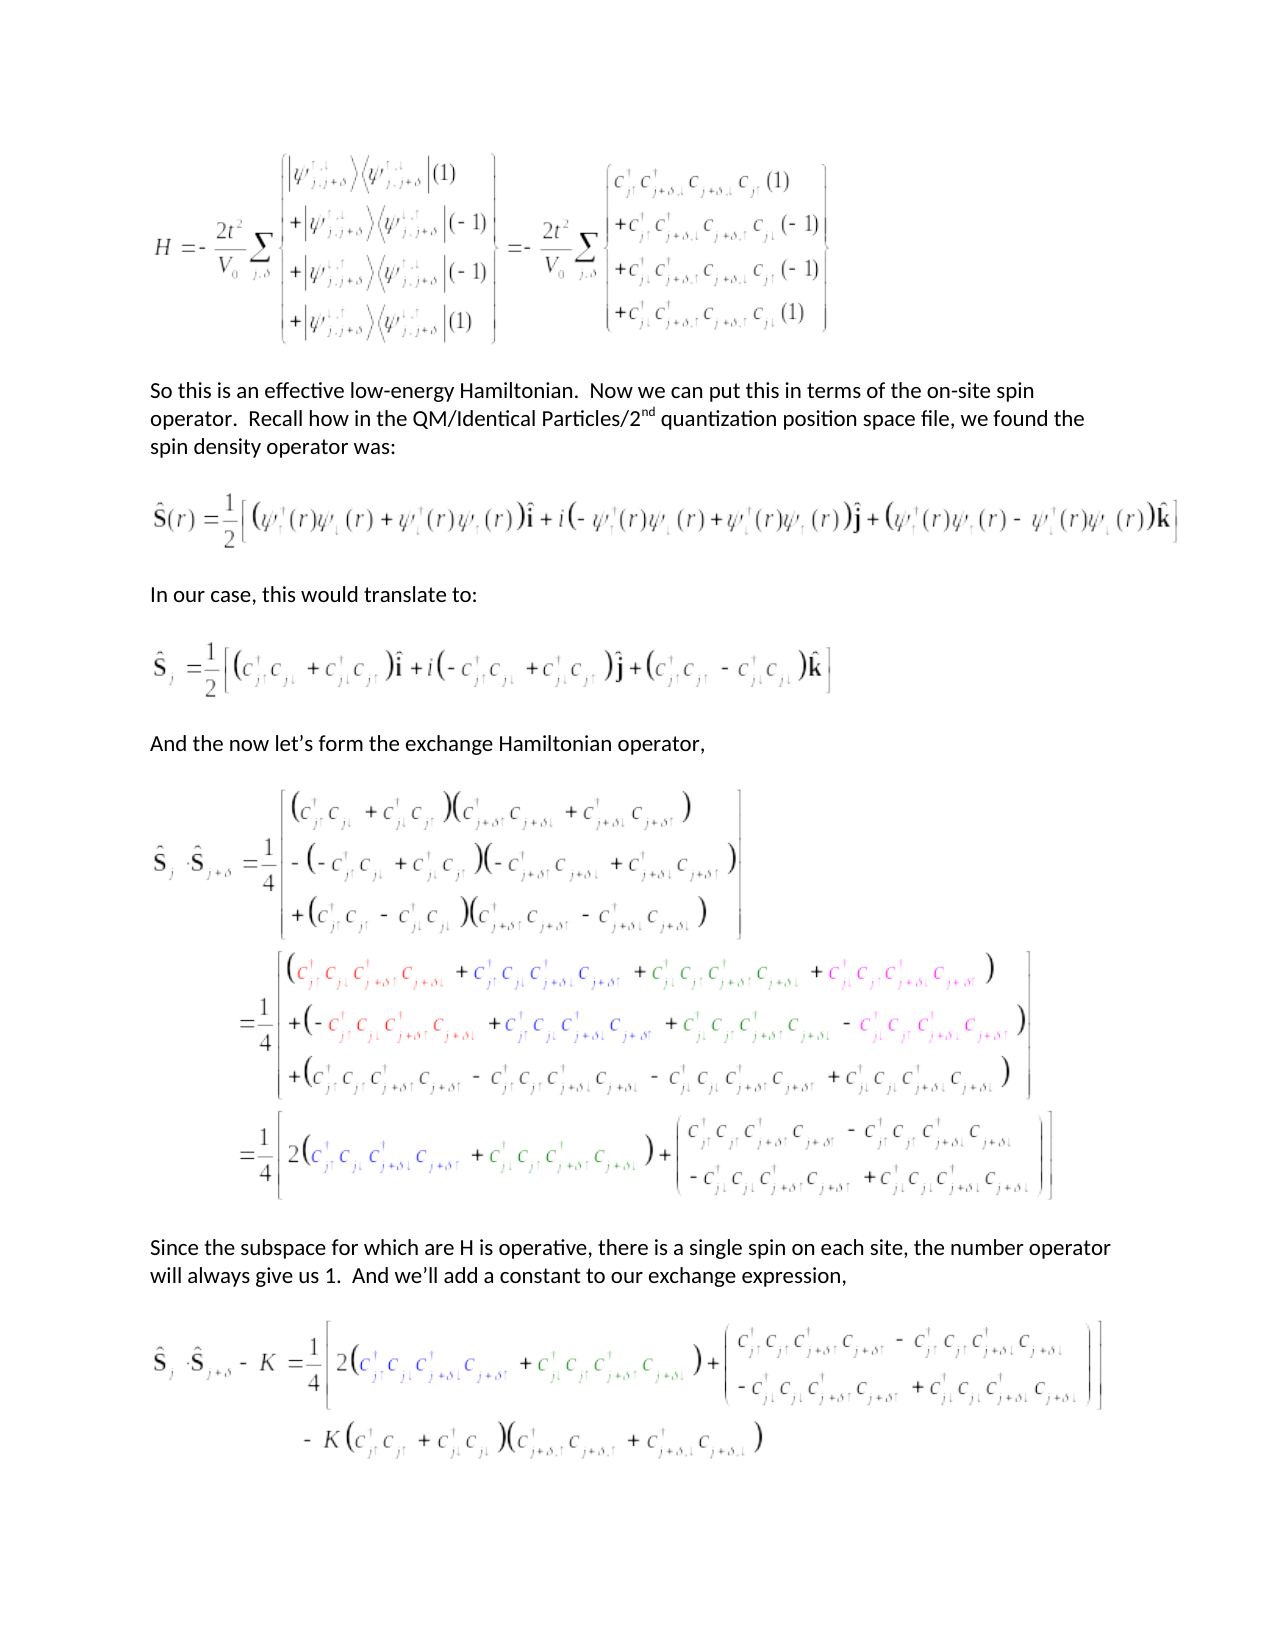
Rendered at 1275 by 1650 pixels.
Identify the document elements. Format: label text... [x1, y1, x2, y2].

text And the now let’s form the exchange Hamiltonian operator, [150, 729, 1125, 757]
text Since the subspace for which are H is operative, there is a single spin on each site, the number operator will always give us 1. And we’ll add a constant to our exchange expression, [150, 1233, 1125, 1289]
text In our case, this would translate to: [150, 581, 1125, 609]
text So this is an effective low-energy Hamiltonian. Now we can put this in terms of the on-site spin operator. Recall how in the QM/Identical Particles/2nd quantization position space file, we found the spin density operator was: [150, 376, 1125, 460]
